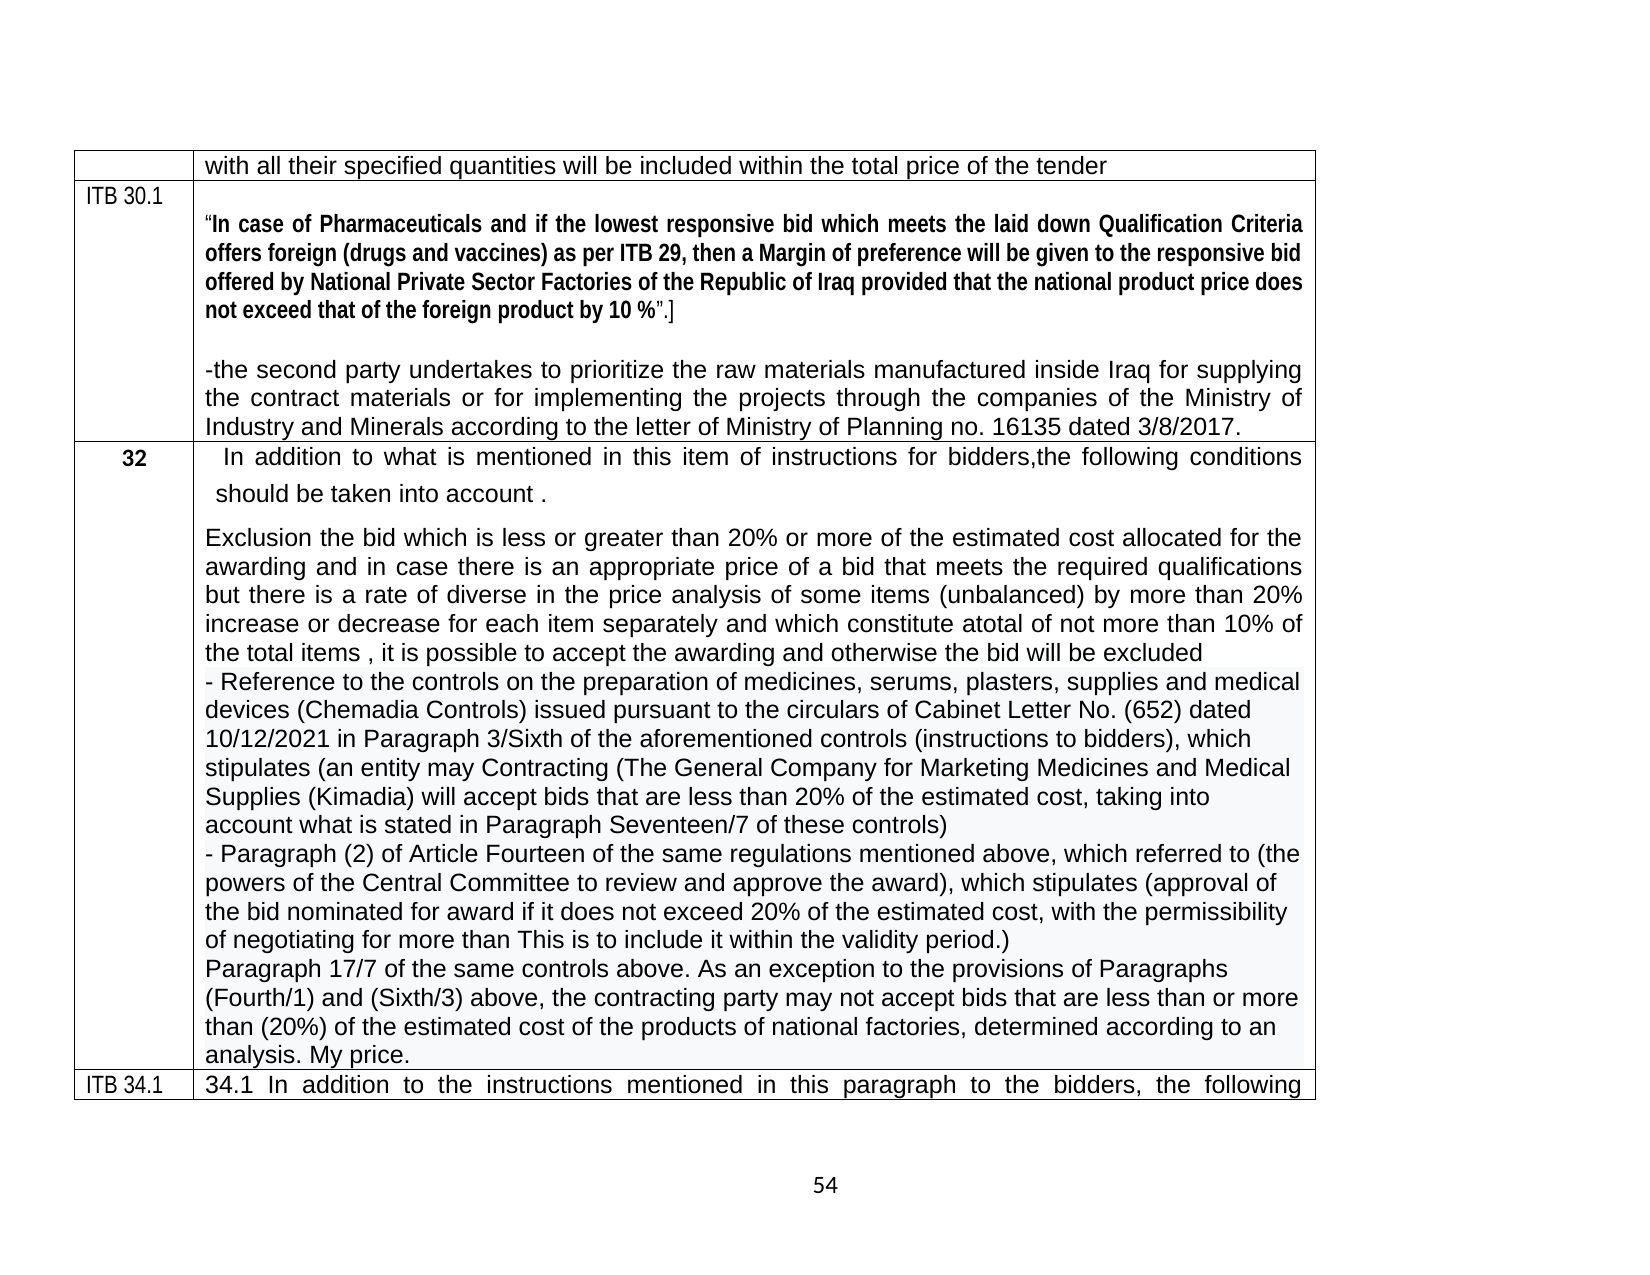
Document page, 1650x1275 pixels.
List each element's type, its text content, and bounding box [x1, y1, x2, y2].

table_cell ITB 34.1 [75, 1070, 193, 1099]
table_cell “In case of Pharmaceuticals and if the lowest responsive bid which meets the laid down Qualification Criteria offers foreign (drugs and vaccines) as per ITB 29, then a Margin of preference will be given to the responsive bid offered by National Private Sector Factories of the Republic of Iraq provided that the national product price does not exceed that of the foreign product by 10 %”.] -the second party undertakes to prioritize the raw materials manufactured inside Iraq for supplying the contract materials or for implementing the projects through the companies of the Ministry of Industry and Minerals according to the letter of Ministry of Planning no. 16135 dated 3/8/2017. [194, 181, 1315, 441]
table_cell ITB 30.1 [75, 181, 193, 441]
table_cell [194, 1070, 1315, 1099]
table_cell In addition to what is mentioned in this item of instructions for bidders,the following conditions should be taken into account . Exclusion the bid which is less or greater than 20% or more of the estimated cost allocated for the awarding and in case there is an appropriate price of a bid that meets the required qualifications but there is a rate of diverse in the price analysis of some items (unbalanced) by more than 20% increase or decrease for each item separately and which constitute atotal of not more than 10% of the total items , it is possible to accept the awarding and otherwise the bid will be excluded - Reference to the controls on the preparation of medicines, serums, plasters, supplies and medical devices (Chemadia Controls) issued pursuant to the circulars of Cabinet Letter No. (652) dated 10/12/2021 in Paragraph 3/Sixth of the aforementioned controls (instructions to bidders), which stipulates (an entity may Contracting (The General Company for Marketing Medicines and Medical Supplies (Kimadia) will accept bids that are less than 20% of the estimated cost, taking into account what is stated in Paragraph Seventeen/7 of these controls) - Paragraph (2) of Article Fourteen of the same regulations mentioned above, which referred to (the powers of the Central Committee to review and approve the award), which stipulates (approval of the bid nominated for award if it does not exceed 20% of the estimated cost, with the permissibility of negotiating for more than This is to include it within the validity period.) Paragraph 17/7 of the same controls above. As an exception to the provisions of Paragraphs (Fourth/1) and (Sixth/3) above, the contracting party may not accept bids that are less than or more than (20%) of the estimated cost of the products of national factories, determined according to an analysis. My price. [194, 442, 1315, 1069]
table_cell 27 [75, 151, 193, 180]
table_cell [194, 151, 1315, 180]
table_cell 32 [75, 442, 193, 1069]
